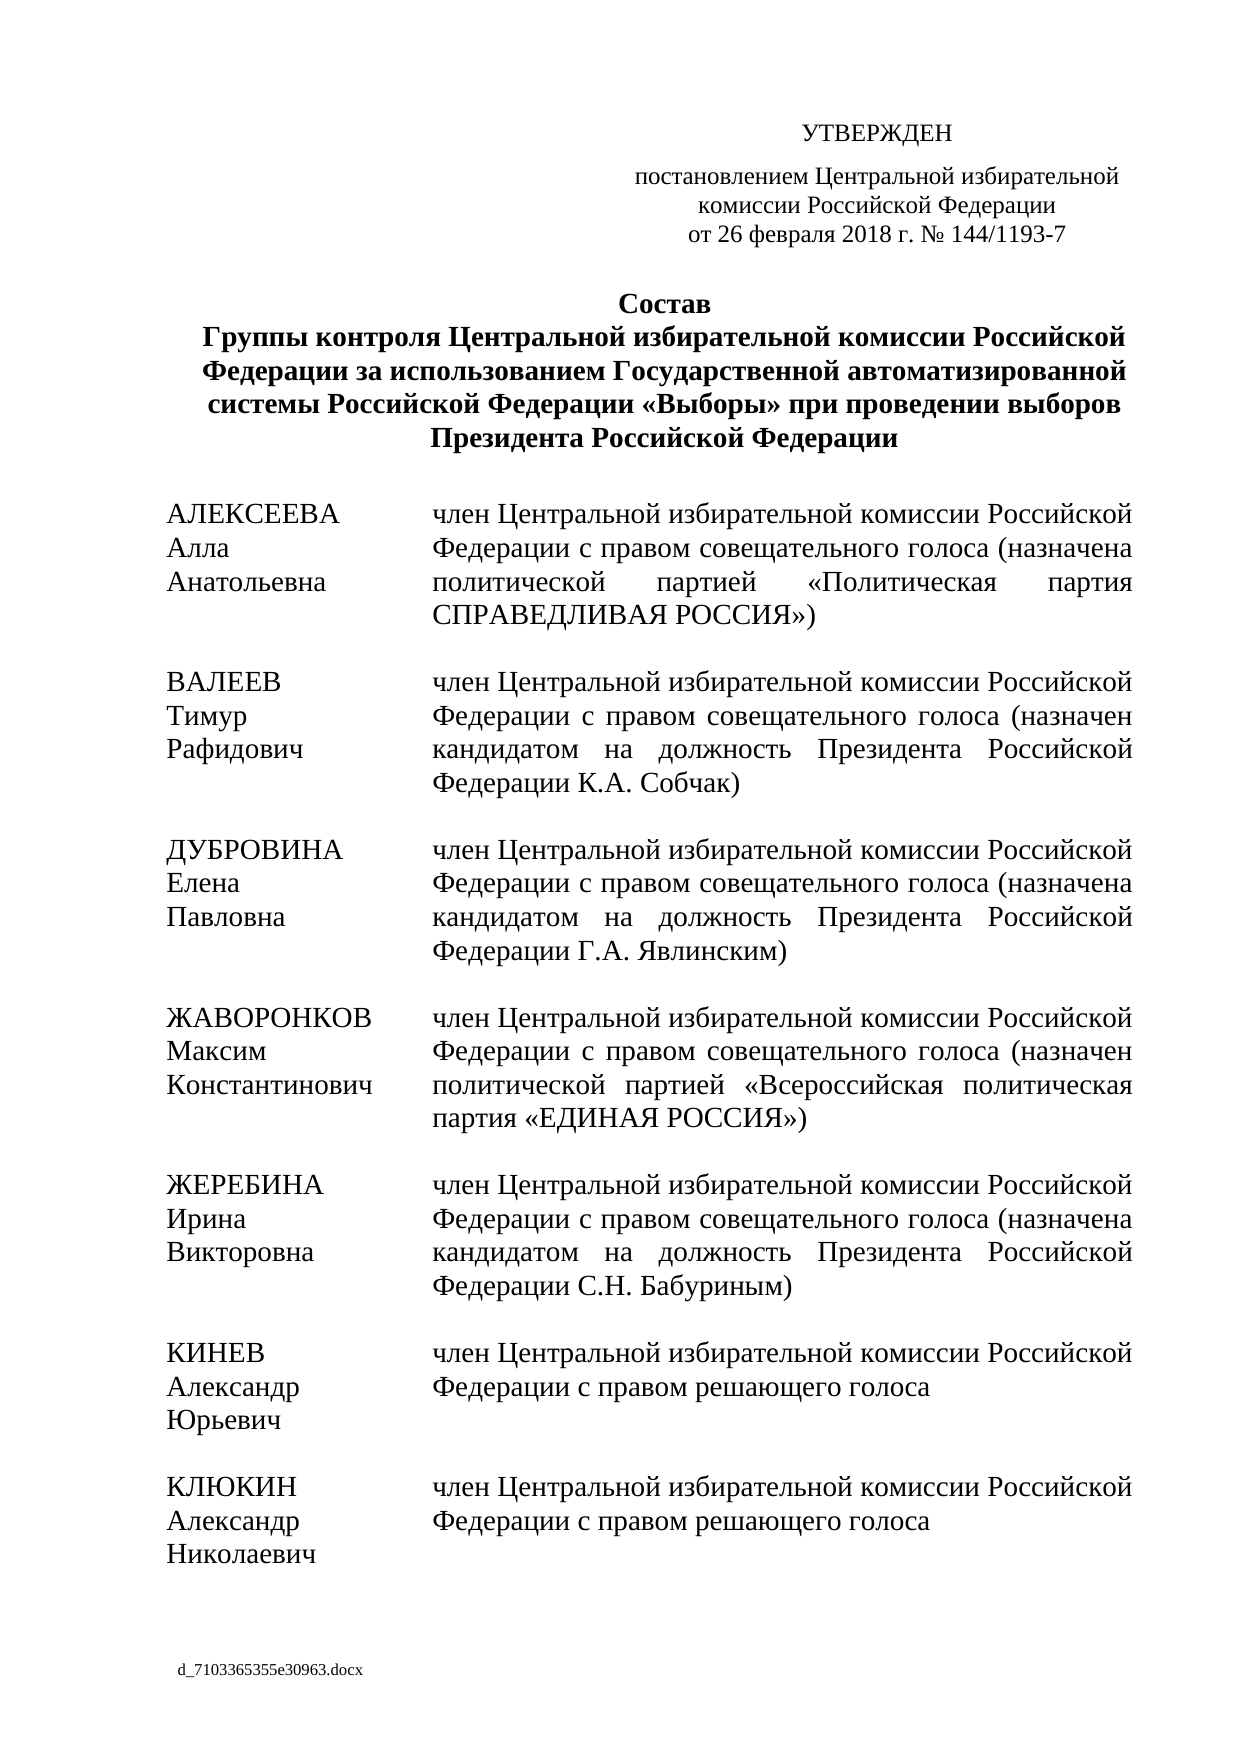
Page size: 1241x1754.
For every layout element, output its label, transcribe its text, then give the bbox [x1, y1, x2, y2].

table_cell член Центральной избирательной комиссии Российской Федерации с правом совещательного голоса (назначена кандидатом на должность Президента Российской Федерации Г.А. Явлинским) [421, 832, 1144, 1000]
text Состав [177, 286, 1152, 319]
text комиссии Российской Федерации [602, 190, 1152, 219]
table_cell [421, 1335, 1144, 1469]
text Группы контроля Центральной избирательной комиссии Российской Федерации за использованием Государственной автоматизированной системы Российской Федерации «Выборы» при проведении выборов Президента Российской Федерации [177, 319, 1152, 453]
text от 26 февраля 2018 г. № 144/1193-7 [602, 219, 1152, 247]
table_header член Центральной избирательной комиссии Российской Федерации с правом совещательного голоса (назначена политической партией «Политическая партия СПРАВЕДЛИВАЯ РОССИЯ») [421, 497, 1144, 664]
table_cell ЖЕРЕБИНА Ирина Викторовна [155, 1168, 421, 1335]
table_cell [421, 1469, 1144, 1603]
table_cell КЛЮКИН Александр Николаевич [155, 1469, 421, 1603]
table_cell ВАЛЕЕВ Тимур Рафидович [155, 664, 421, 832]
text УТВЕРЖДЕН [602, 118, 1152, 147]
table_cell ДУБРОВИНА Елена Павловна [155, 832, 421, 1000]
table_cell ЖАВОРОНКОВ Максим Константинович [155, 1000, 421, 1167]
table_cell КИНЕВ Александр Юрьевич [155, 1335, 421, 1469]
table_cell член Центральной избирательной комиссии Российской Федерации с правом совещательного голоса (назначен политической партией «Всероссийская политическая партия «ЕДИНАЯ РОССИЯ») [421, 1000, 1144, 1167]
table_header АЛЕКСЕЕВА Алла Анатольевна [155, 497, 421, 664]
text постановлением Центральной избирательной [602, 161, 1152, 190]
table_cell член Центральной избирательной комиссии Российской Федерации с правом совещательного голоса (назначена кандидатом на должность Президента Российской Федерации С.Н. Бабуриным) [421, 1168, 1144, 1335]
table_cell член Центральной избирательной комиссии Российской Федерации с правом совещательного голоса (назначен кандидатом на должность Президента Российской Федерации К.А. Собчак) [421, 664, 1144, 832]
